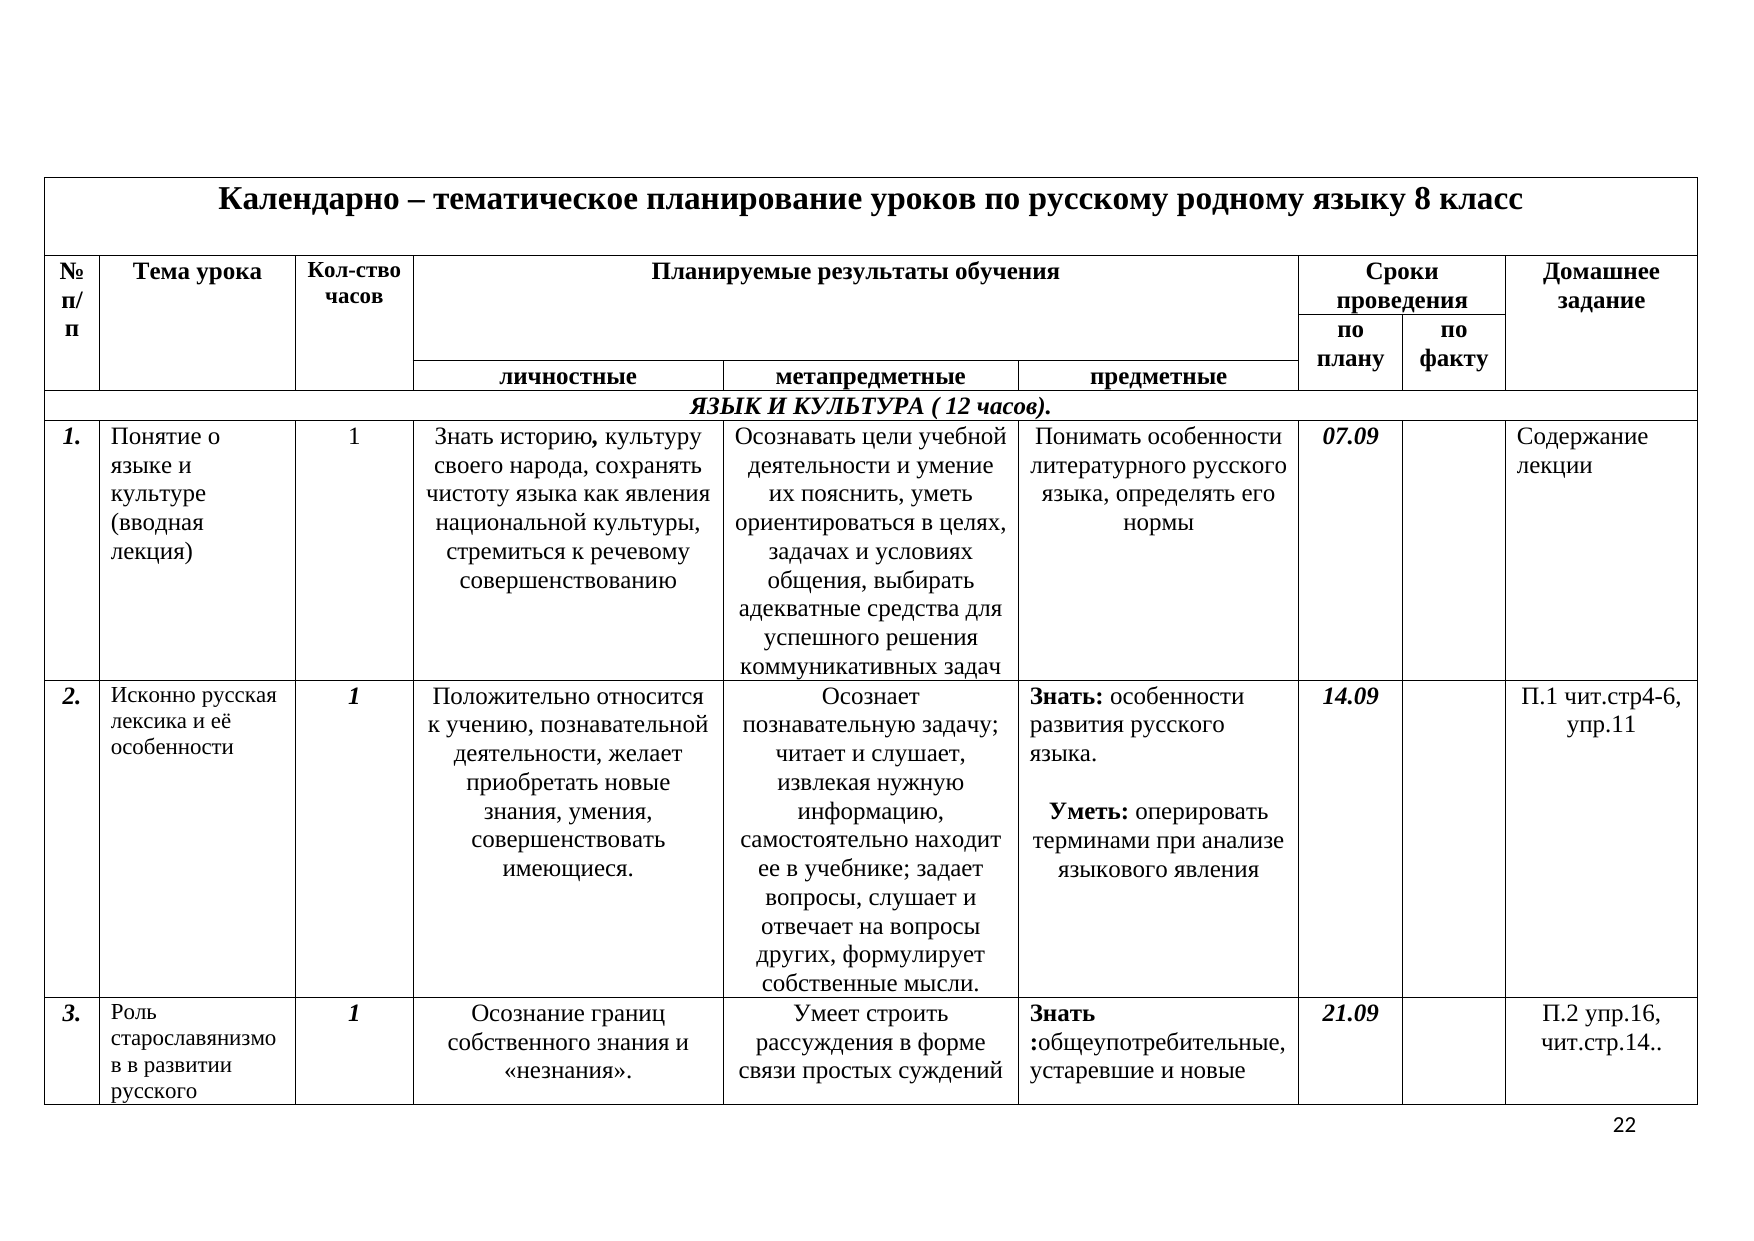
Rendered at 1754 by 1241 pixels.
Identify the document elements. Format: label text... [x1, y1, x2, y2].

table_cell Сроки проведения [1299, 256, 1505, 313]
table_cell Осознает познавательную задачу; читает и слушает, извлекая нужную информацию, самостоятельно находит ее в учебнике; задает вопросы, слушает и отвечает на вопросы других, формулирует собственные мысли. [724, 681, 1018, 997]
table_cell Кол-ство часов [296, 256, 413, 390]
table_cell Тема урока [100, 256, 295, 390]
table_cell Знать: особенности развития русского языка. Уметь: оперировать терминами при анализе языкового явления [1019, 681, 1298, 997]
table_cell 3. [45, 998, 99, 1103]
table_cell личностные [414, 361, 723, 390]
table_cell 14.09 [1299, 681, 1402, 997]
table_cell Знать историю, культуру своего народа, сохранять чистоту языка как явления национальной культуры, стремиться к речевому совершенствованию [414, 421, 723, 680]
table_cell П.1 чит.стр4-6, упр.11 [1506, 681, 1697, 997]
table_cell Планируемые результаты обучения [414, 256, 1298, 360]
table_cell по факту [1403, 315, 1505, 390]
table_cell 1. [45, 421, 99, 680]
table_cell 1 [296, 998, 413, 1103]
table_cell Понимать особенности литературного русского языка, определять его нормы [1019, 421, 1298, 680]
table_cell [724, 998, 1018, 1103]
table_cell Положительно относится к учению, познавательной деятельности, желает приобретать новые знания, умения, совершенствовать имеющиеся. [414, 681, 723, 997]
table_cell № п/п [45, 256, 99, 390]
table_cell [1506, 998, 1697, 1103]
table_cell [414, 998, 723, 1103]
table_cell по плану [1299, 315, 1402, 390]
table_cell предметные [1019, 361, 1298, 390]
table_cell [1403, 998, 1505, 1103]
table_cell 2. [45, 681, 99, 997]
table_cell [1403, 421, 1505, 680]
table_cell метапредметные [724, 361, 1018, 390]
table_cell Осознавать цели учебной деятельности и умение их пояснить, уметь ориентироваться в целях, задачах и условиях общения, выбирать адекватные средства для успешного решения коммуникативных задач [724, 421, 1018, 680]
table_cell Понятие о языке и культуре (вводная лекция) [100, 421, 295, 680]
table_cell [100, 998, 295, 1103]
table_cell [1019, 998, 1298, 1103]
table_cell 21.09 [1299, 998, 1402, 1103]
table_cell Содержание лекции [1506, 421, 1697, 680]
table_cell 1 [296, 681, 413, 997]
table_cell 07.09 [1299, 421, 1402, 680]
table_cell Исконно русская лексика и её особенности [100, 681, 295, 997]
table_cell ЯЗЫК И КУЛЬТУРА ( 12 часов). [45, 391, 1697, 420]
table_cell 1 [296, 421, 413, 680]
table_header Календарно – тематическое планирование уроков по русскому родному языку 8 класс [45, 178, 1697, 255]
table_cell [1403, 681, 1505, 997]
table_cell Домашнее задание [1506, 256, 1697, 390]
